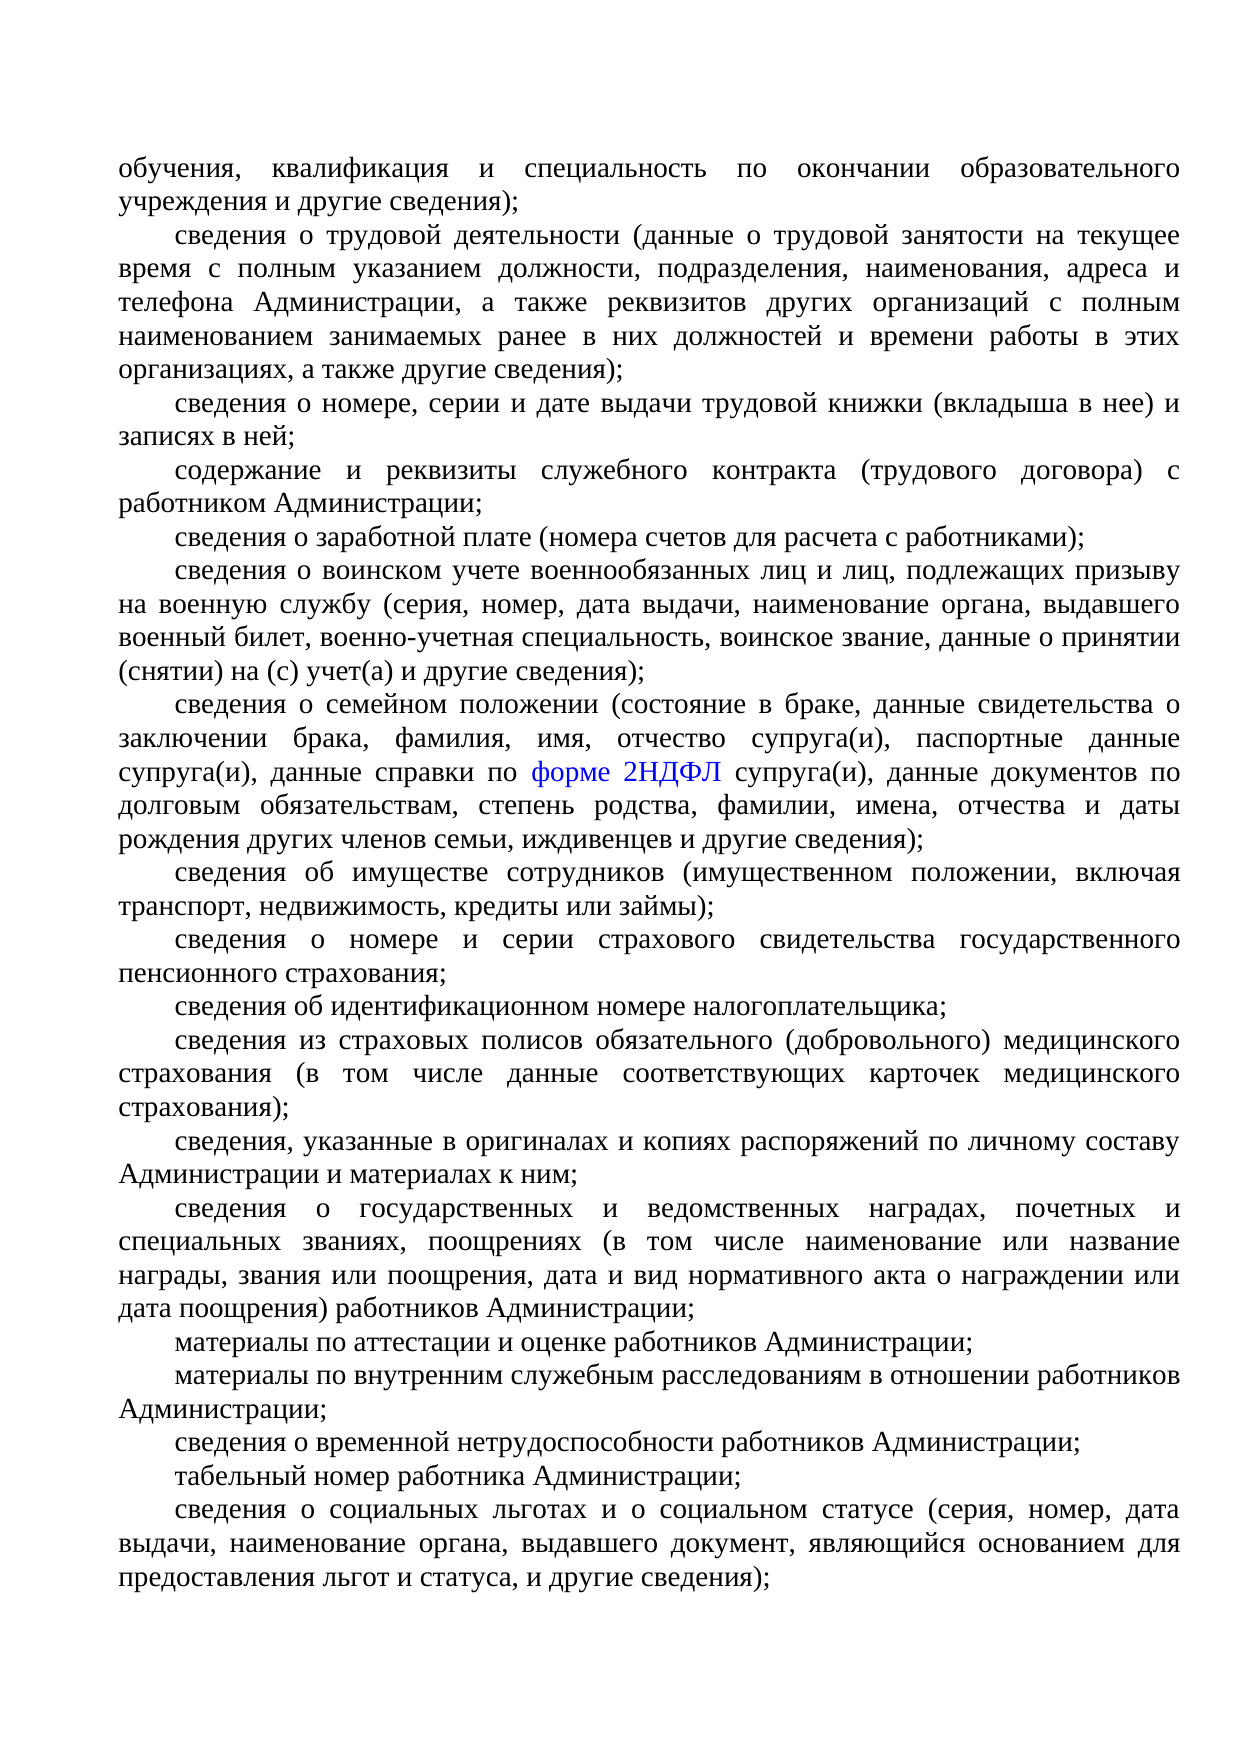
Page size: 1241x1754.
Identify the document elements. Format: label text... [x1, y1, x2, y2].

text сведения о семейном положении (состояние в браке, данные свидетельства о заключении брака, фамилия, имя, отчество супруга(и), паспортные данные супруга(и), данные справки по форме 2НДФЛ супруга(и), данные документов по долговым обязательствам, степень родства, фамилии, имена, отчества и даты рождения других членов семьи, иждивенцев и другие сведения); [118, 687, 1181, 854]
text сведения о заработной плате (номера счетов для расчета с работниками); [118, 519, 1181, 552]
text материалы по аттестации и оценке работников Администрации; [118, 1324, 1181, 1357]
text содержание и реквизиты служебного контракта (трудового договора) с работником Администрации; [118, 452, 1181, 519]
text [118, 150, 1181, 217]
text сведения из страховых полисов обязательного (добровольного) медицинского страхования (в том числе данные соответствующих карточек медицинского страхования); [118, 1022, 1181, 1123]
text сведения, указанные в оригиналах и копиях распоряжений по личному составу Администрации и материалах к ним; [118, 1123, 1181, 1190]
text сведения о номере, серии и дате выдачи трудовой книжки (вкладыша в нее) и записях в ней; [118, 385, 1181, 452]
text сведения о трудовой деятельности (данные о трудовой занятости на текущее время с полным указанием должности, подразделения, наименования, адреса и телефона Администрации, а также реквизитов других организаций с полным наименованием занимаемых ранее в них должностей и времени работы в этих организациях, а также другие сведения); [118, 217, 1181, 385]
text материалы по внутренним служебным расследованиям в отношении работников Администрации; [118, 1357, 1181, 1424]
text сведения о государственных и ведомственных наградах, почетных и специальных званиях, поощрениях (в том числе наименование или название награды, звания или поощрения, дата и вид нормативного акта о награждении или дата поощрения) работников Администрации; [118, 1190, 1181, 1324]
text сведения о воинском учете военнообязанных лиц и лиц, подлежащих призыву на военную службу (серия, номер, дата выдачи, наименование органа, выдавшего военный билет, военно-учетная специальность, воинское звание, данные о принятии (снятии) на (с) учет(а) и другие сведения); [118, 552, 1181, 687]
text сведения об идентификационном номере налогоплательщика; [118, 988, 1181, 1022]
text сведения о социальных льготах и о социальном статусе (серия, номер, дата выдачи, наименование органа, выдавшего документ, являющийся основанием для предоставления льгот и статуса, и другие сведения); [118, 1492, 1181, 1592]
text сведения о временной нетрудоспособности работников Администрации; [118, 1424, 1181, 1458]
text сведения о номере и серии страхового свидетельства государственного пенсионного страхования; [118, 921, 1181, 988]
text табельный номер работника Администрации; [118, 1458, 1181, 1492]
text сведения об имуществе сотрудников (имущественном положении, включая транспорт, недвижимость, кредиты или займы); [118, 854, 1181, 921]
